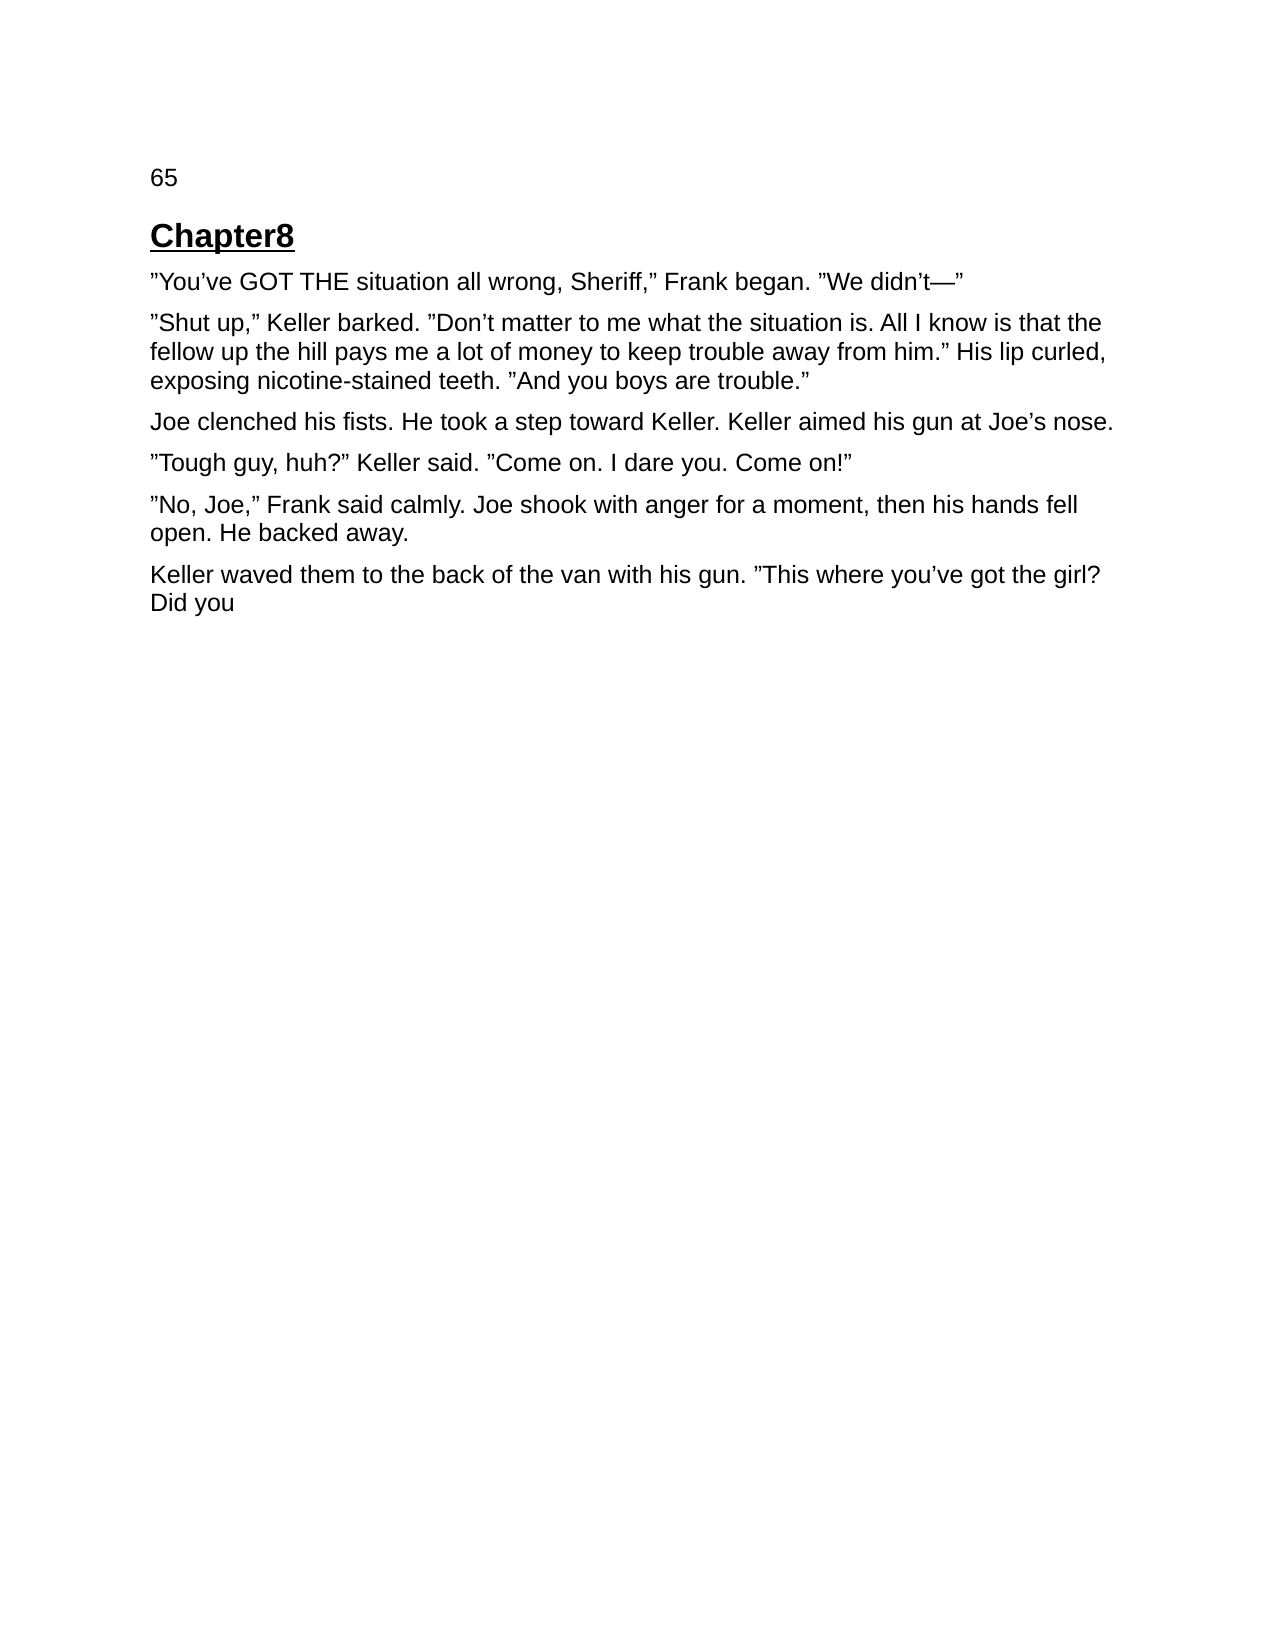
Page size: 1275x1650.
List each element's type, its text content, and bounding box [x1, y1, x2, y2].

text ”No, Joe,” Frank said calmly. Joe shook with anger for a moment, then his hands fell open. He backed away. [150, 490, 1125, 547]
text ”Tough guy, huh?” Keller said. ”Come on. I dare you. Come on!” [150, 448, 1125, 477]
text Keller waved them to the back of the van with his gun. ”This where you’ve got the girl? Did you [150, 560, 1125, 617]
text 65 [150, 162, 1125, 191]
text ”Shut up,” Keller barked. ”Don’t matter to me what the situation is. All I know is that the fellow up the hill pays me a lot of money to keep trouble away from him.” His lip curled, exposing nicotine-stained teeth. ”And you boys are trouble.” [150, 308, 1125, 395]
text Joe clenched his fists. He took a step toward Keller. Keller aimed his gun at Joe’s nose. [150, 407, 1125, 436]
text ”You’ve GOT THE situation all wrong, Sheriff,” Frank began. ”We didn’t—” [150, 267, 1125, 296]
subtitle Chapter8 [150, 216, 1125, 255]
